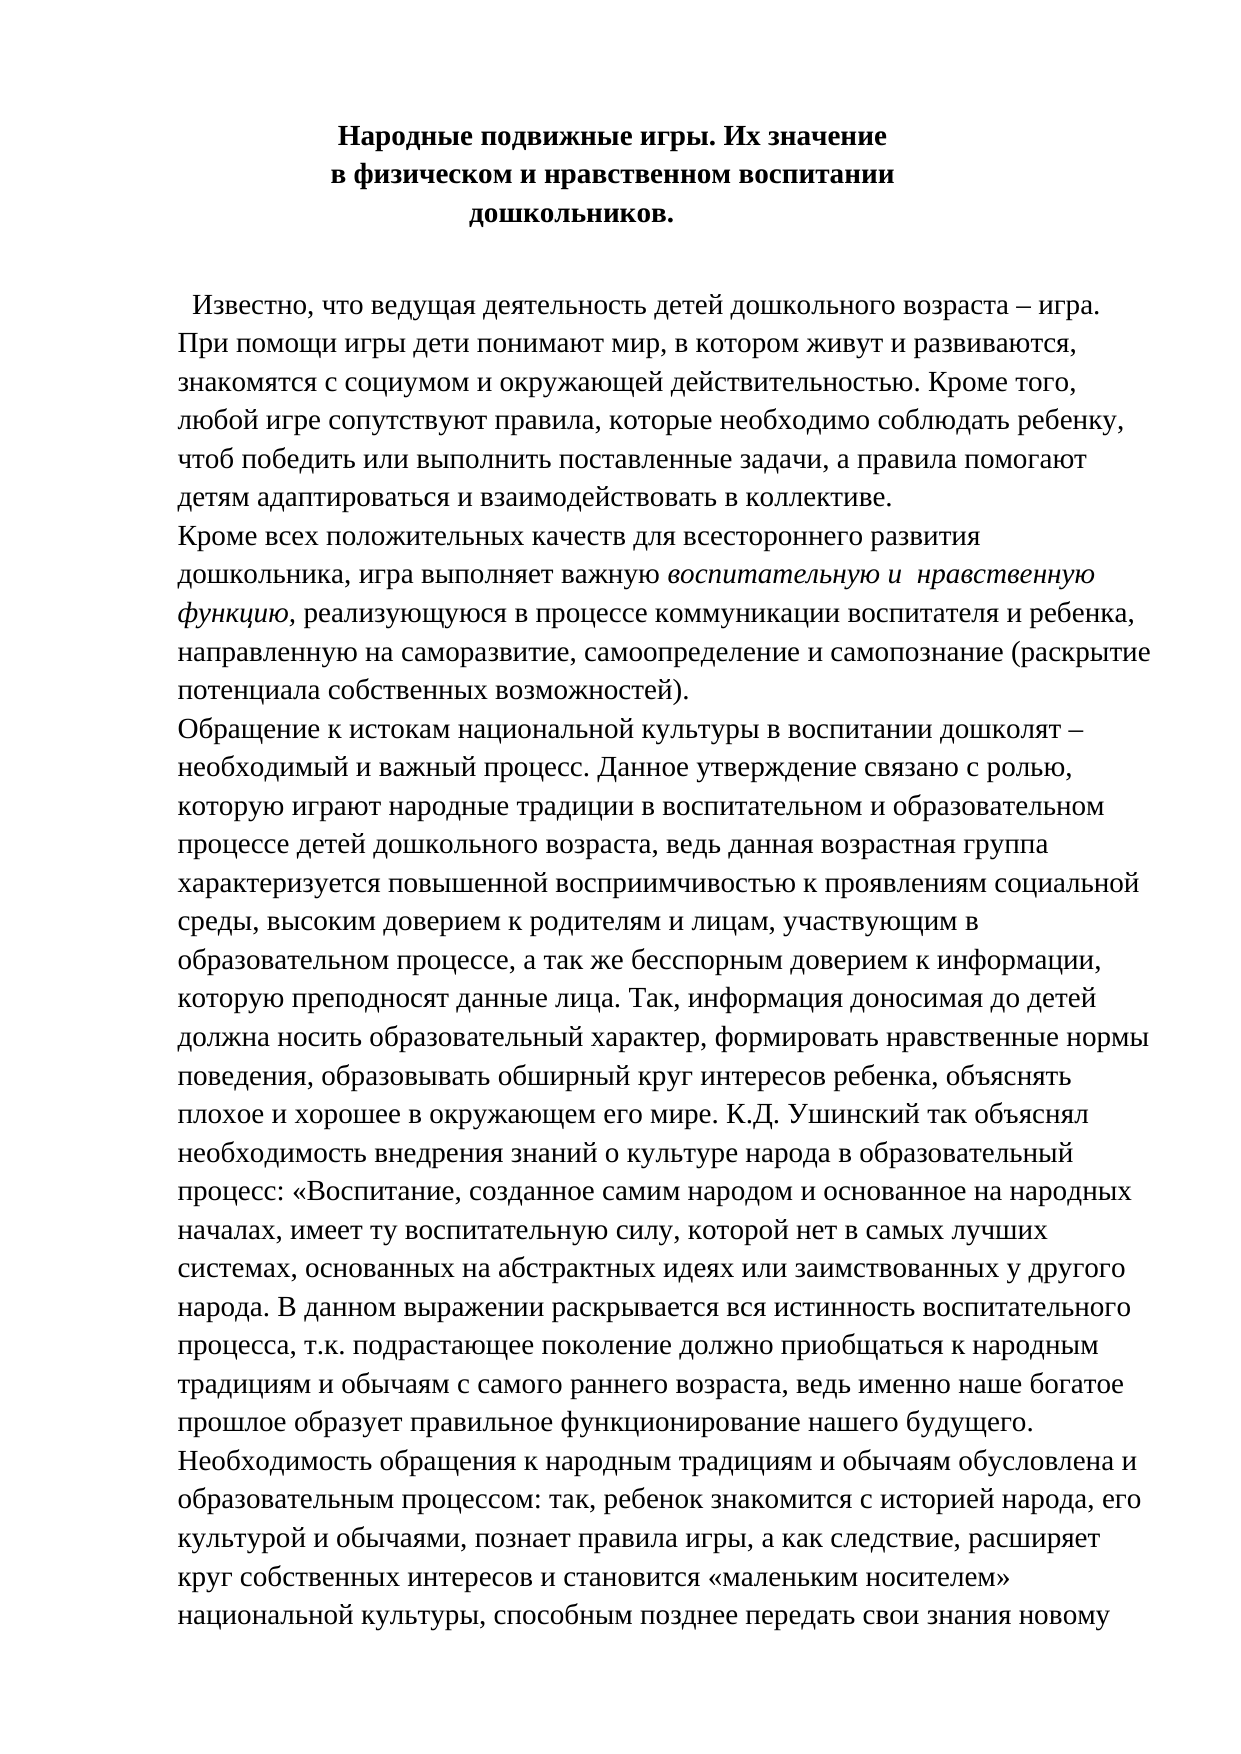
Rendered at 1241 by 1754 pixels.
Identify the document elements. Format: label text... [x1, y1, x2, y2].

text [177, 287, 1152, 1631]
text Народные подвижные игры. Их значение в физическом и нравственном воспитании дошкольников. [177, 118, 1152, 262]
